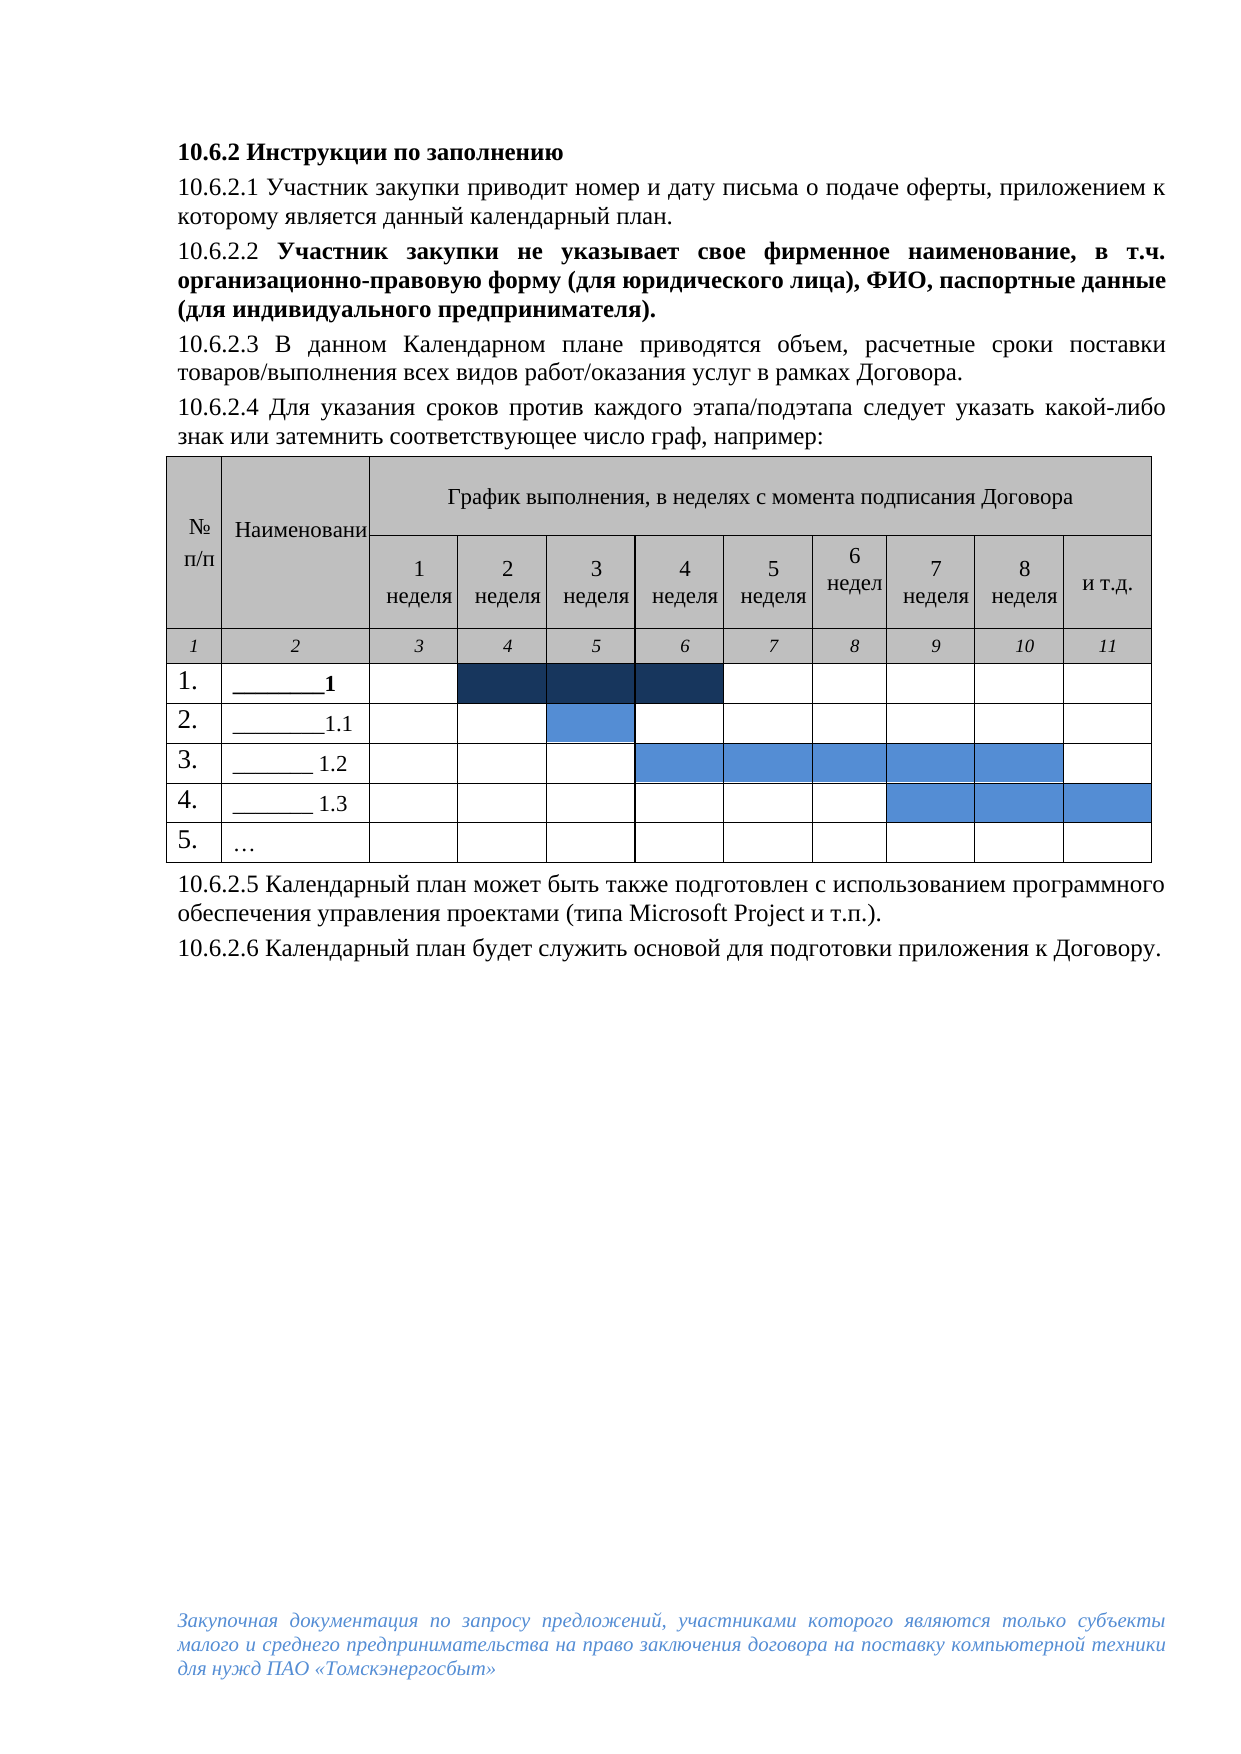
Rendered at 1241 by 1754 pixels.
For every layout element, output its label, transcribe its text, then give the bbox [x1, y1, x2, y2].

table_header График выполнения, в неделях с момента подписания Договора [370, 457, 1151, 535]
table_cell [370, 744, 457, 782]
table_cell 8 [813, 629, 886, 663]
table_cell [887, 784, 974, 822]
table_cell [167, 823, 221, 862]
table_header Наименование этапа [222, 457, 369, 628]
table_cell 4 [458, 629, 546, 663]
table_cell [887, 664, 974, 703]
table_cell [1064, 744, 1151, 782]
table_cell [547, 823, 634, 862]
table_cell [636, 664, 723, 703]
table_cell 10 [975, 629, 1063, 663]
table_cell [975, 784, 1063, 822]
text 10.6.2.6 Календарный план будет служить основой для подготовки приложения к Договору. [177, 933, 1167, 962]
table_cell [724, 784, 812, 822]
table_cell [975, 823, 1063, 862]
table_cell [167, 744, 221, 782]
table_cell [370, 784, 457, 822]
table_cell 6 неделя [813, 536, 886, 628]
table_cell _______ 1.3 [222, 784, 369, 822]
table_cell … [222, 823, 369, 862]
table_cell 9 [887, 629, 974, 663]
table_cell [547, 744, 634, 782]
table_cell 3 [370, 629, 457, 663]
table_header № п/п [167, 457, 221, 628]
table_cell [636, 744, 723, 782]
table_cell [547, 704, 634, 742]
table_cell [458, 664, 546, 703]
table_cell 6 [636, 629, 723, 663]
table_cell 3 неделя [547, 536, 634, 628]
table_cell [1064, 704, 1151, 742]
table_cell 7 неделя [887, 536, 974, 628]
table_cell [547, 784, 634, 822]
table_cell [1064, 823, 1151, 862]
table_cell [813, 704, 886, 742]
table_cell [636, 823, 723, 862]
table_cell 1 неделя [370, 536, 457, 628]
table_cell [887, 744, 974, 782]
table_cell [724, 664, 812, 703]
table_cell [975, 704, 1063, 742]
table_cell 5 [547, 629, 634, 663]
table_cell ________1 [222, 664, 369, 703]
table_cell ________1.1 [222, 704, 369, 742]
table_cell [167, 784, 221, 822]
table_cell [636, 784, 723, 822]
table_cell [458, 784, 546, 822]
table_cell 8 неделя [975, 536, 1063, 628]
table_cell [458, 744, 546, 782]
table_cell [547, 664, 634, 703]
table_cell [167, 704, 221, 742]
table_cell [975, 744, 1063, 782]
table_cell 2 [222, 629, 369, 663]
table_cell [458, 704, 546, 742]
table_cell [370, 704, 457, 742]
text 10.6.2.4 Для указания сроков против каждого этапа/подэтапа следует указать какой-либо знак или затемнить соответствующее число граф, например: [177, 392, 1167, 450]
table_cell и т.д. [1064, 536, 1151, 628]
text 10.6.2.3 В данном Календарном плане приводятся объем, расчетные сроки поставки товаров/выполнения всех видов работ/оказания услуг в рамках Договора. [177, 329, 1167, 386]
table_cell [1064, 784, 1151, 822]
table_cell [813, 784, 886, 822]
table_cell [813, 744, 886, 782]
table_cell [813, 664, 886, 703]
table_cell 7 [724, 629, 812, 663]
table_cell [887, 823, 974, 862]
table_cell [458, 823, 546, 862]
table_cell [724, 704, 812, 742]
table_cell [887, 704, 974, 742]
table_cell [724, 823, 812, 862]
text 10.6.2.5 Календарный план может быть также подготовлен с использованием программного обеспечения управления проектами (типа Microsoft Project и т.п.). [177, 869, 1167, 927]
table_cell [813, 823, 886, 862]
table_cell [167, 664, 221, 703]
table_cell [636, 704, 723, 742]
table_cell [975, 664, 1063, 703]
table_cell 2 неделя [458, 536, 546, 628]
table_cell [370, 664, 457, 703]
table_cell _______ 1.2 [222, 744, 369, 782]
text 10.6.2.1 Участник закупки приводит номер и дату письма о подаче оферты, приложением к которому является данный календарный план. [177, 172, 1167, 230]
table_cell [1064, 664, 1151, 703]
table_cell [724, 744, 812, 782]
table_cell 4 неделя [636, 536, 723, 628]
table_cell [370, 823, 457, 862]
table_cell 11 [1064, 629, 1151, 663]
table_cell 5 неделя [724, 536, 812, 628]
text 10.6.2.2 Участник закупки не указывает свое фирменное наименование, в т.ч. организационно-правовую форму (для юридического лица), ФИО, паспортные данные (для индивидуального предпринимателя). [177, 236, 1167, 322]
text 10.6.2 Инструкции по заполнению [177, 137, 1167, 166]
table_cell 1 [167, 629, 221, 663]
